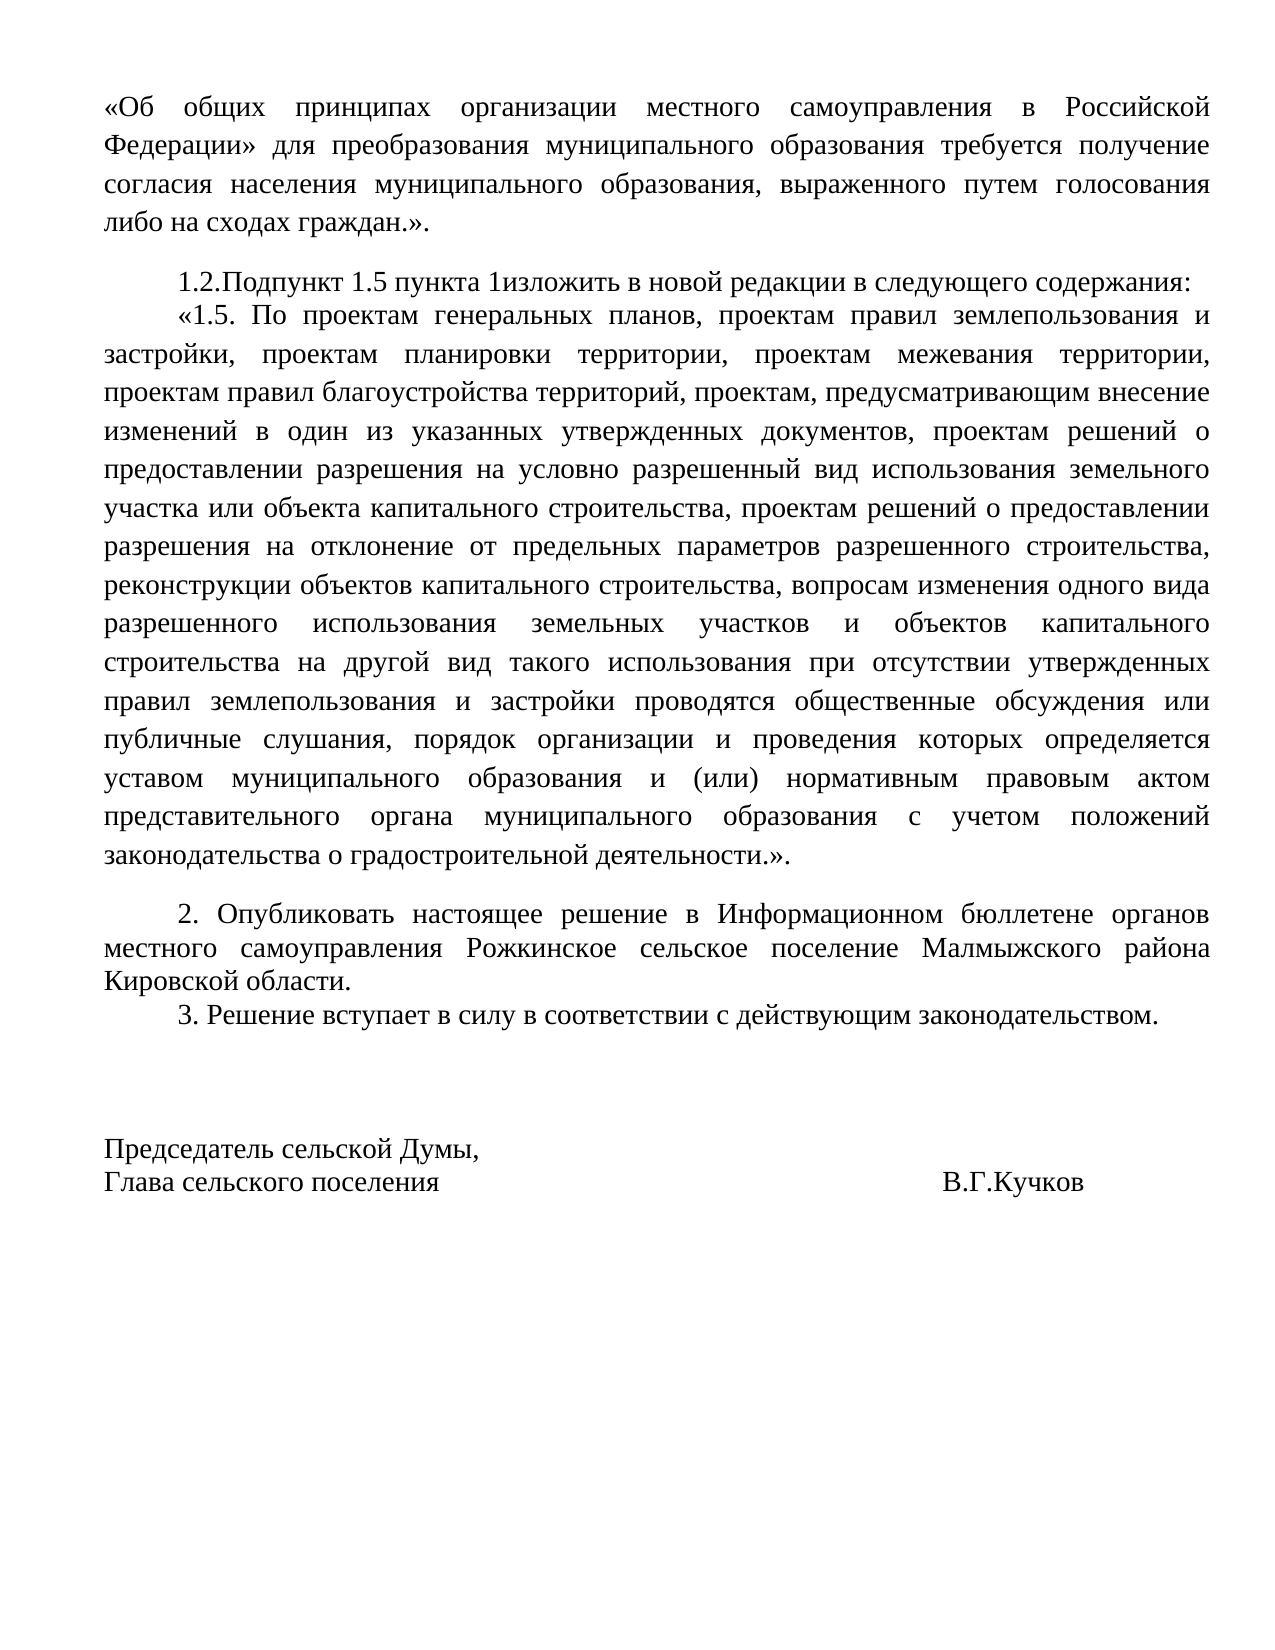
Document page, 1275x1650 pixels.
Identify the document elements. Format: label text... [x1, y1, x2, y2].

text 3. Решение вступает в силу в соответствии с действующим законодательством. [103, 997, 1211, 1030]
text Председатель сельской Думы, [103, 1131, 1211, 1164]
text «1.5. По проектам генеральных планов, проектам правил землепользования и застройки, проектам планировки территории, проектам межевания территории, проектам правил благоустройства территорий, проектам, предусматривающим внесение изменений в один из указанных утвержденных документов, проектам решений о предоставлении разрешения на условно разрешенный вид использования земельного участка или объекта капитального строительства, проектам решений о предоставлении разрешения на отклонение от предельных параметров разрешенного строительства, реконструкции объектов капитального строительства, вопросам изменения одного вида разрешенного использования земельных участков и объектов капитального строительства на другой вид такого использования при отсутствии утвержденных правил землепользования и застройки проводятся общественные обсуждения или публичные слушания, порядок организации и проведения которых определяется уставом муниципального образования и (или) нормативным правовым актом представительного органа муниципального образования с учетом положений законодательства о градостроительной деятельности.». [103, 297, 1211, 870]
list 2. Опубликовать настоящее решение в Информационном бюллетене органов местного самоуправления Рожкинское сельское поселение Малмыжского района Кировской области. [103, 896, 1211, 997]
text Глава сельского поселения В.Г.Кучков [103, 1164, 1211, 1198]
list Подпункт 1.5 пункта 1изложить в новой редакции в следующего содержания: [103, 264, 1211, 297]
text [103, 89, 1211, 238]
